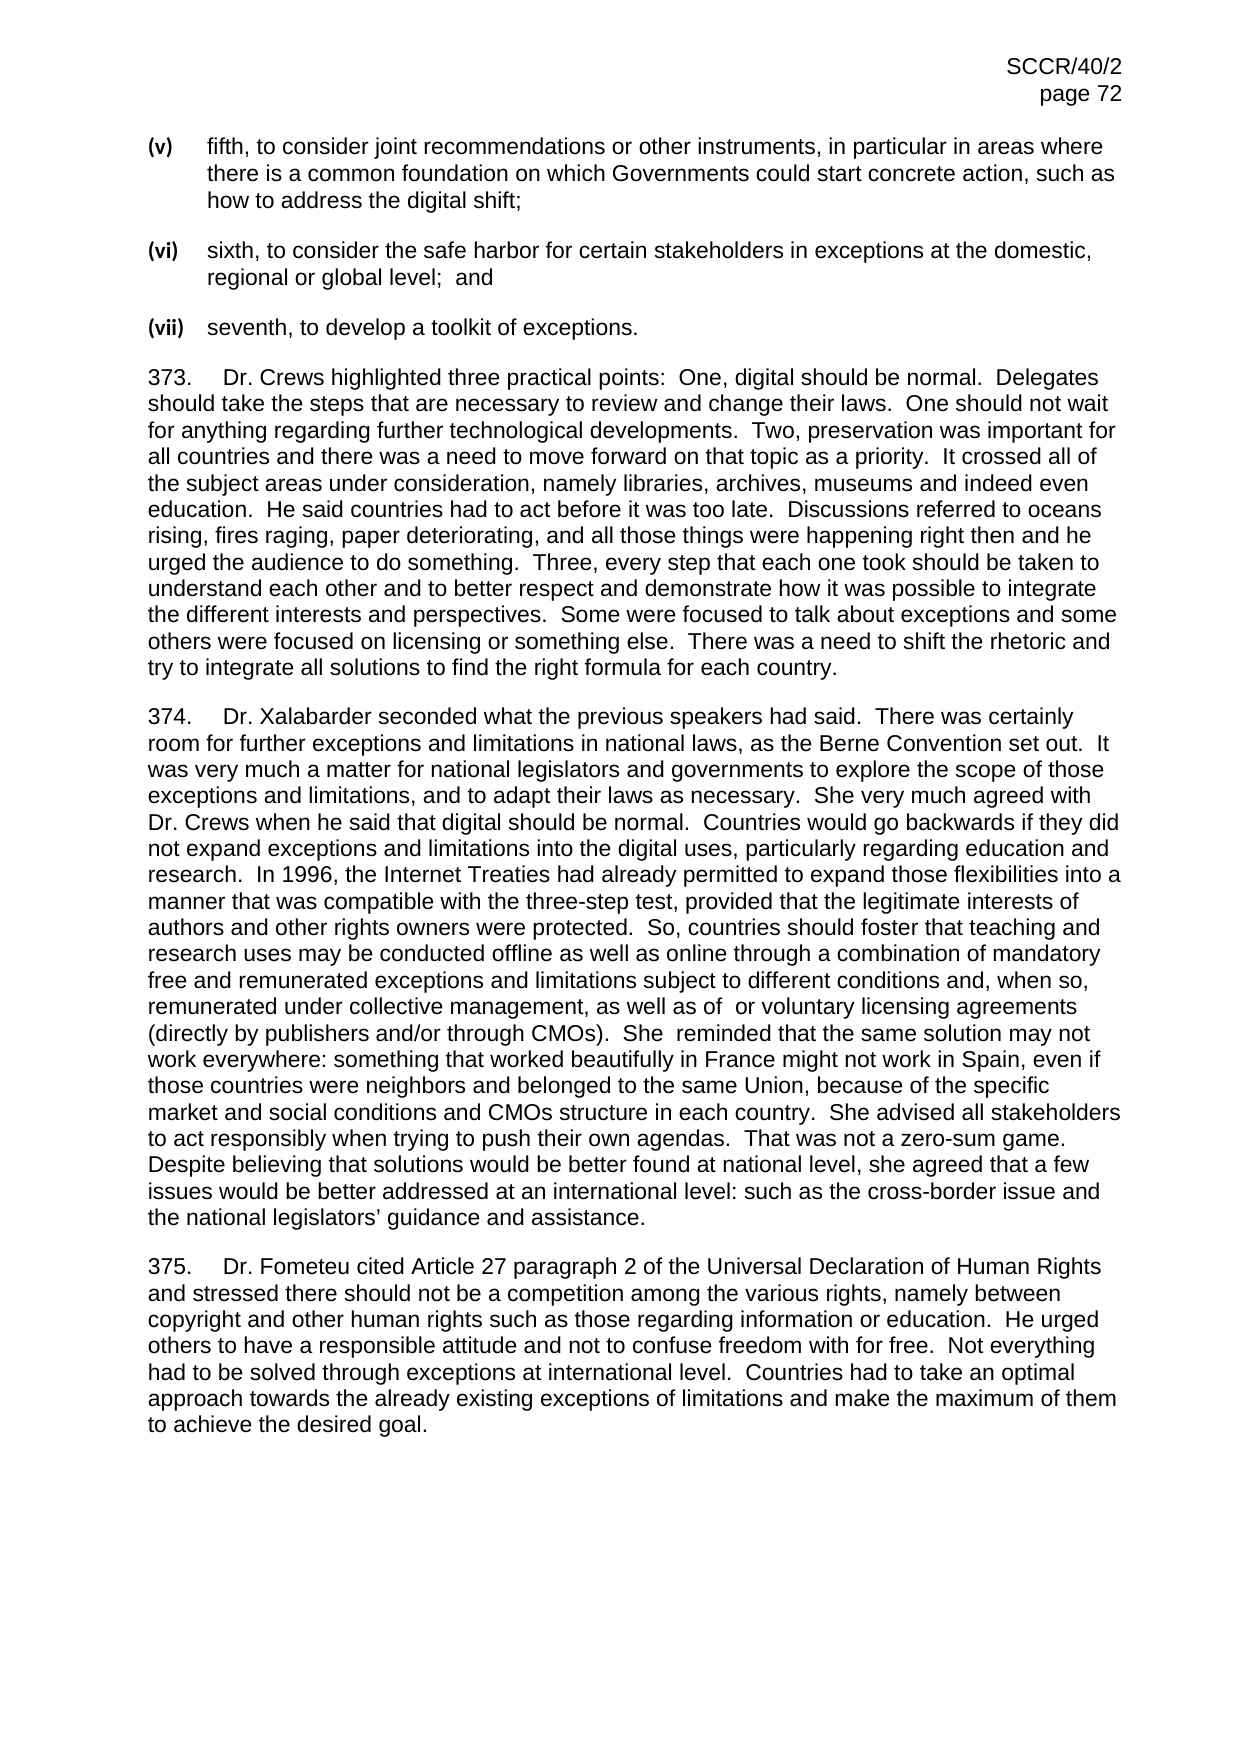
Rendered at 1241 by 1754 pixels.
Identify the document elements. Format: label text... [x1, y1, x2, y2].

list Dr. Crews highlighted three practical points: One, digital should be normal. Delegates should take the steps that are necessary to review and change their laws. One should not wait for anything regarding further technological developments. Two, preservation was important for all countries and there was a need to move forward on that topic as a priority. It crossed all of the subject areas under consideration, namely libraries, archives, museums and indeed even education. He said countries had to act before it was too late. Discussions referred to oceans rising, fires raging, paper deteriorating, and all those things were happening right then and he urged the audience to do something. Three, every step that each one took should be taken to understand each other and to better respect and demonstrate how it was possible to integrate the different interests and perspectives. Some were focused to talk about exceptions and some others were focused on licensing or something else. There was a need to shift the rhetoric and try to integrate all solutions to find the right formula for each country. [148, 364, 1122, 680]
list Dr. Xalabarder seconded what the previous speakers had said. There was certainly room for further exceptions and limitations in national laws, as the Berne Convention set out. It was very much a matter for national legislators and governments to explore the scope of those exceptions and limitations, and to adapt their laws as necessary. She very much agreed with Dr. Crews when he said that digital should be normal. Countries would go backwards if they did not expand exceptions and limitations into the digital uses, particularly regarding education and research. In 1996, the Internet Treaties had already permitted to expand those flexibilities into a manner that was compatible with the three-step test, provided that the legitimate interests of authors and other rights owners were protected. So, countries should foster that teaching and research uses may be conducted offline as well as online through a combination of mandatory free and remunerated exceptions and limitations subject to different conditions and, when so, remunerated under collective management, as well as of or voluntary licensing agreements (directly by publishers and/or through CMOs). She reminded that the same solution may not work everywhere: something that worked beautifully in France might not work in Spain, even if those countries were neighbors and belonged to the same Union, because of the specific market and social conditions and CMOs structure in each country. She advised all stakeholders to act responsibly when trying to push their own agendas. That was not a zero-sum game. Despite believing that solutions would be better found at national level, she agreed that a few issues would be better addressed at an international level: such as the cross-border issue and the national legislators’ guidance and assistance. [148, 703, 1122, 1230]
list Dr. Fometeu cited Article 27 paragraph 2 of the Universal Declaration of Human Rights and stressed there should not be a competition among the various rights, namely between copyright and other human rights such as those regarding information or education. He urged others to have a responsible attitude and not to confuse freedom with for free. Not everything had to be solved through exceptions at international level. Countries had to take an optimal approach towards the already existing exceptions of limitations and make the maximum of them to achieve the desired goal. [148, 1253, 1122, 1438]
list sixth, to consider the safe harbor for certain stakeholders in exceptions at the domestic, regional or global level; and [148, 236, 1122, 290]
list fifth, to consider joint recommendations or other instruments, in particular in areas where there is a common foundation on which Governments could start concrete action, such as how to address the digital shift; [148, 132, 1122, 213]
list seventh, to develop a toolkit of exceptions. [148, 313, 1122, 341]
